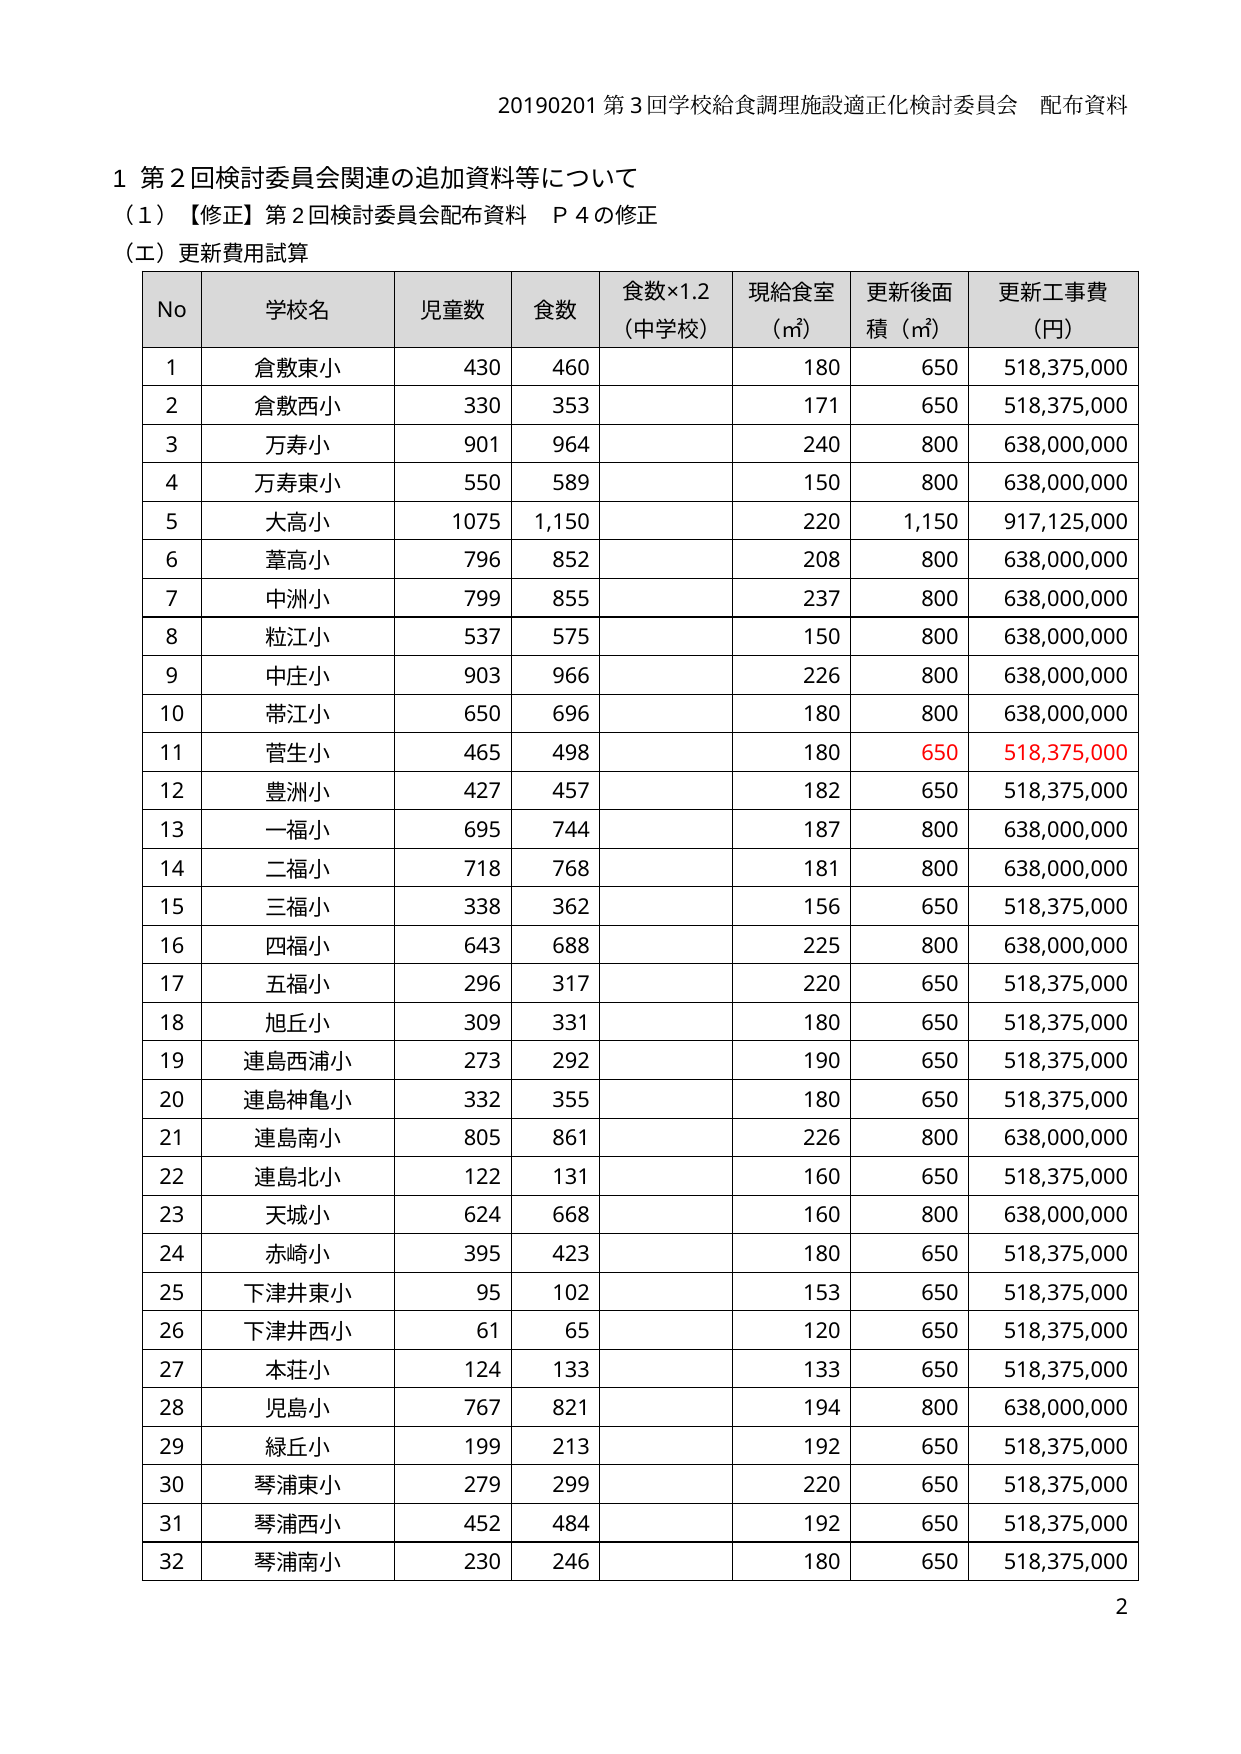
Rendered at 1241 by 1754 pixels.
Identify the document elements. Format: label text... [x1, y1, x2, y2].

table_cell 7 [143, 579, 201, 616]
table_cell 338 [395, 887, 511, 925]
table_cell 22 [143, 1157, 201, 1194]
table_cell 768 [512, 849, 599, 886]
table_cell 518,375,000 [969, 348, 1138, 385]
table_cell 796 [395, 540, 511, 578]
table_cell 800 [851, 425, 968, 462]
table_cell 427 [395, 772, 511, 809]
table_cell 650 [851, 1234, 968, 1272]
table_cell 122 [395, 1157, 511, 1194]
table_cell [600, 887, 732, 925]
table_cell 緑丘小 [202, 1427, 394, 1464]
table_cell 150 [733, 463, 850, 501]
table_cell 五福小 [202, 964, 394, 1002]
table_header 更新工事費 （円） [969, 272, 1138, 347]
table_cell 220 [733, 1465, 850, 1503]
table_cell 213 [512, 1427, 599, 1464]
table_cell 638,000,000 [969, 695, 1138, 732]
table_cell 800 [851, 926, 968, 963]
table_cell [600, 1080, 732, 1117]
table_cell 800 [851, 540, 968, 578]
table_cell 650 [851, 733, 968, 771]
table_cell 旭丘小 [202, 1003, 394, 1040]
table_cell 805 [395, 1119, 511, 1156]
table_cell 15 [143, 887, 201, 925]
table_cell 465 [395, 733, 511, 771]
table_cell [600, 1465, 732, 1503]
table_cell 30 [143, 1465, 201, 1503]
table_cell 744 [512, 810, 599, 848]
table_cell [600, 1350, 732, 1387]
table_cell 連島南小 [202, 1119, 394, 1156]
table_cell 180 [733, 695, 850, 732]
table_cell 琴浦南小 [202, 1543, 394, 1580]
table_cell 153 [733, 1273, 850, 1310]
table_cell 10 [143, 695, 201, 732]
table_cell 180 [733, 348, 850, 385]
table_cell 518,375,000 [969, 964, 1138, 1002]
table_cell 638,000,000 [969, 463, 1138, 501]
table_cell 638,000,000 [969, 849, 1138, 886]
table_cell 181 [733, 849, 850, 886]
table_cell 800 [851, 695, 968, 732]
table_cell 292 [512, 1041, 599, 1079]
table_cell 718 [395, 849, 511, 886]
table_cell 518,375,000 [969, 772, 1138, 809]
table_cell 180 [733, 1234, 850, 1272]
table_cell 190 [733, 1041, 850, 1079]
table_cell 226 [733, 1119, 850, 1156]
table_cell 638,000,000 [969, 1119, 1138, 1156]
table_cell 102 [512, 1273, 599, 1310]
table_cell 199 [395, 1427, 511, 1464]
table_cell 589 [512, 463, 599, 501]
table_cell 457 [512, 772, 599, 809]
table_cell 208 [733, 540, 850, 578]
table_header 食数×1.2（中学校） [600, 272, 732, 347]
table_cell [600, 1388, 732, 1426]
table_cell 498 [512, 733, 599, 771]
table_cell 万寿小 [202, 425, 394, 462]
table_cell 650 [395, 695, 511, 732]
table_cell 650 [851, 348, 968, 385]
table_cell 29 [143, 1427, 201, 1464]
table_cell 484 [512, 1504, 599, 1541]
table_cell 菅生小 [202, 733, 394, 771]
table_cell 650 [851, 1273, 968, 1310]
table_cell 連島神亀小 [202, 1080, 394, 1117]
table_cell [600, 964, 732, 1002]
table_cell 2 [143, 386, 201, 424]
table_cell 61 [395, 1311, 511, 1349]
table_cell 160 [733, 1196, 850, 1233]
table_cell 279 [395, 1465, 511, 1503]
table_header 児童数 [395, 272, 511, 347]
table_cell 中洲小 [202, 579, 394, 616]
table_cell 452 [395, 1504, 511, 1541]
table_cell 8 [143, 618, 201, 655]
table_cell 650 [851, 1350, 968, 1387]
table_cell 518,375,000 [969, 1311, 1138, 1349]
table_cell 160 [733, 1157, 850, 1194]
table_cell 三福小 [202, 887, 394, 925]
table_cell 650 [851, 887, 968, 925]
table_cell 琴浦西小 [202, 1504, 394, 1541]
table_cell 575 [512, 618, 599, 655]
table_cell 連島西浦小 [202, 1041, 394, 1079]
table_cell 917,125,000 [969, 502, 1138, 539]
table_cell 19 [143, 1041, 201, 1079]
table_cell 518,375,000 [969, 887, 1138, 925]
table_cell 葦高小 [202, 540, 394, 578]
table_cell 901 [395, 425, 511, 462]
table_cell 650 [851, 1003, 968, 1040]
table_cell 65 [512, 1311, 599, 1349]
table_cell 11 [143, 733, 201, 771]
table_cell [600, 810, 732, 848]
table_cell 861 [512, 1119, 599, 1156]
table_cell 6 [143, 540, 201, 578]
table_cell 27 [143, 1350, 201, 1387]
table_cell 330 [395, 386, 511, 424]
table_cell 21 [143, 1119, 201, 1156]
table_cell 638,000,000 [969, 656, 1138, 693]
table_cell 一福小 [202, 810, 394, 848]
table_cell 32 [143, 1543, 201, 1580]
table_cell 650 [851, 1427, 968, 1464]
table_cell [600, 1119, 732, 1156]
table_header 更新後面積（㎡） [851, 272, 968, 347]
table_cell 大高小 [202, 502, 394, 539]
table_cell 1,150 [851, 502, 968, 539]
table_cell [600, 926, 732, 963]
table_cell 518,375,000 [969, 1080, 1138, 1117]
table_cell [600, 540, 732, 578]
table_cell 琴浦東小 [202, 1465, 394, 1503]
table_cell 537 [395, 618, 511, 655]
table_cell 246 [512, 1543, 599, 1580]
table_cell 220 [733, 502, 850, 539]
table_cell 550 [395, 463, 511, 501]
table_cell [600, 386, 732, 424]
table_cell 16 [143, 926, 201, 963]
table_cell 518,375,000 [969, 1427, 1138, 1464]
table_cell [600, 1196, 732, 1233]
table_cell 赤崎小 [202, 1234, 394, 1272]
table_header 現給食室（㎡） [733, 272, 850, 347]
table_cell [600, 618, 732, 655]
table_cell [600, 695, 732, 732]
table_cell 23 [143, 1196, 201, 1233]
table_cell 150 [733, 618, 850, 655]
table_cell 20 [143, 1080, 201, 1117]
table_cell 本荘小 [202, 1350, 394, 1387]
table_cell 192 [733, 1427, 850, 1464]
table_cell 14 [143, 849, 201, 886]
table_cell 903 [395, 656, 511, 693]
table_cell 倉敷西小 [202, 386, 394, 424]
table_cell [600, 579, 732, 616]
table_cell 309 [395, 1003, 511, 1040]
table_cell [600, 348, 732, 385]
table_cell 124 [395, 1350, 511, 1387]
table_cell 966 [512, 656, 599, 693]
table_cell 180 [733, 1543, 850, 1580]
table_cell [600, 1427, 732, 1464]
table_cell [600, 425, 732, 462]
table_cell 821 [512, 1388, 599, 1426]
table_cell 180 [733, 1080, 850, 1117]
table_cell 25 [143, 1273, 201, 1310]
table_cell 粒江小 [202, 618, 394, 655]
table_cell 133 [512, 1350, 599, 1387]
table_cell [600, 1504, 732, 1541]
table_cell 192 [733, 1504, 850, 1541]
table_cell 518,375,000 [969, 733, 1138, 771]
table_cell 643 [395, 926, 511, 963]
table_cell 800 [851, 656, 968, 693]
table_cell 650 [851, 772, 968, 809]
table_cell 650 [851, 1157, 968, 1194]
table_cell 518,375,000 [969, 1273, 1138, 1310]
table_cell 800 [851, 618, 968, 655]
table_cell 518,375,000 [969, 386, 1138, 424]
table_cell 18 [143, 1003, 201, 1040]
table_cell 180 [733, 733, 850, 771]
table_cell 964 [512, 425, 599, 462]
table_cell 万寿東小 [202, 463, 394, 501]
table_cell 395 [395, 1234, 511, 1272]
table_cell [600, 849, 732, 886]
table_cell 299 [512, 1465, 599, 1503]
subtitle 1 第２回検討委員会関連の追加資料等について [112, 158, 1128, 196]
table_cell [600, 1003, 732, 1040]
table_cell 4 [143, 463, 201, 501]
table_header No [143, 272, 201, 347]
table_cell 688 [512, 926, 599, 963]
table_cell 624 [395, 1196, 511, 1233]
table_cell 650 [851, 1504, 968, 1541]
table_cell 連島北小 [202, 1157, 394, 1194]
table_cell 650 [851, 964, 968, 1002]
table_cell 天城小 [202, 1196, 394, 1233]
table_cell [600, 1543, 732, 1580]
table_cell 13 [143, 810, 201, 848]
table_cell 187 [733, 810, 850, 848]
table_cell 518,375,000 [969, 1003, 1138, 1040]
table_cell 650 [851, 1465, 968, 1503]
table_cell [600, 1234, 732, 1272]
table_cell 豊洲小 [202, 772, 394, 809]
table_cell 131 [512, 1157, 599, 1194]
table_cell 638,000,000 [969, 1388, 1138, 1426]
table_header 学校名 [202, 272, 394, 347]
table_cell 518,375,000 [969, 1234, 1138, 1272]
table_cell 12 [143, 772, 201, 809]
table_cell [600, 733, 732, 771]
table_cell 650 [851, 1041, 968, 1079]
table_cell 17 [143, 964, 201, 1002]
table_cell 240 [733, 425, 850, 462]
table_cell 四福小 [202, 926, 394, 963]
table_cell 332 [395, 1080, 511, 1117]
table_cell [600, 656, 732, 693]
table_cell [600, 1041, 732, 1079]
table_cell 児島小 [202, 1388, 394, 1426]
text （エ）更新費用試算 [112, 233, 1128, 271]
table_cell 31 [143, 1504, 201, 1541]
table_cell [600, 502, 732, 539]
table_cell 518,375,000 [969, 1350, 1138, 1387]
table_cell 800 [851, 1196, 968, 1233]
table_cell 638,000,000 [969, 810, 1138, 848]
subtitle （１）【修正】第2回検討委員会配布資料 Ｐ４の修正 [112, 196, 1128, 233]
table_cell 180 [733, 1003, 850, 1040]
table_cell 430 [395, 348, 511, 385]
table_cell 95 [395, 1273, 511, 1310]
table_cell 800 [851, 579, 968, 616]
table_cell [600, 1273, 732, 1310]
table_cell 1 [143, 348, 201, 385]
table_cell 下津井東小 [202, 1273, 394, 1310]
table_cell 638,000,000 [969, 1196, 1138, 1233]
table_cell 423 [512, 1234, 599, 1272]
table_cell 237 [733, 579, 850, 616]
table_cell 194 [733, 1388, 850, 1426]
table_cell 638,000,000 [969, 618, 1138, 655]
table_cell 120 [733, 1311, 850, 1349]
table_cell 331 [512, 1003, 599, 1040]
table_cell 220 [733, 964, 850, 1002]
table_cell 133 [733, 1350, 850, 1387]
table_cell 696 [512, 695, 599, 732]
table_cell 800 [851, 463, 968, 501]
table_cell 800 [851, 810, 968, 848]
table_cell 353 [512, 386, 599, 424]
table_cell 800 [851, 1119, 968, 1156]
table_cell [600, 463, 732, 501]
table_cell 799 [395, 579, 511, 616]
table_cell 518,375,000 [969, 1041, 1138, 1079]
table_cell 650 [851, 1311, 968, 1349]
table_cell 182 [733, 772, 850, 809]
table_cell 695 [395, 810, 511, 848]
table_cell 273 [395, 1041, 511, 1079]
table_cell 296 [395, 964, 511, 1002]
table_cell 帯江小 [202, 695, 394, 732]
table_header 食数 [512, 272, 599, 347]
table_cell 518,375,000 [969, 1543, 1138, 1580]
table_cell 二福小 [202, 849, 394, 886]
table_cell 3 [143, 425, 201, 462]
table_cell 638,000,000 [969, 540, 1138, 578]
table_cell [600, 1157, 732, 1194]
table_cell 156 [733, 887, 850, 925]
table_cell 28 [143, 1388, 201, 1426]
table_cell 下津井西小 [202, 1311, 394, 1349]
table_cell [600, 772, 732, 809]
table_cell 638,000,000 [969, 579, 1138, 616]
table_cell 1,150 [512, 502, 599, 539]
table_cell 638,000,000 [969, 926, 1138, 963]
table_cell 518,375,000 [969, 1504, 1138, 1541]
table_cell 24 [143, 1234, 201, 1272]
table_cell 668 [512, 1196, 599, 1233]
table_cell 650 [851, 1080, 968, 1117]
table_cell 230 [395, 1543, 511, 1580]
table_cell [600, 1311, 732, 1349]
table_cell 650 [851, 386, 968, 424]
table_cell 650 [851, 1543, 968, 1580]
table_cell 225 [733, 926, 850, 963]
table_cell 800 [851, 1388, 968, 1426]
table_cell 倉敷東小 [202, 348, 394, 385]
table_cell 800 [851, 849, 968, 886]
table_cell 317 [512, 964, 599, 1002]
table_cell 226 [733, 656, 850, 693]
table_cell 518,375,000 [969, 1465, 1138, 1503]
table_cell 1075 [395, 502, 511, 539]
table_cell 中庄小 [202, 656, 394, 693]
table_cell 26 [143, 1311, 201, 1349]
table_cell 460 [512, 348, 599, 385]
table_cell 171 [733, 386, 850, 424]
table_cell 852 [512, 540, 599, 578]
table_cell 767 [395, 1388, 511, 1426]
table_cell 855 [512, 579, 599, 616]
table_cell 355 [512, 1080, 599, 1117]
table_cell 5 [143, 502, 201, 539]
table_cell 362 [512, 887, 599, 925]
table_cell 518,375,000 [969, 1157, 1138, 1194]
table_cell 638,000,000 [969, 425, 1138, 462]
table_cell 9 [143, 656, 201, 693]
